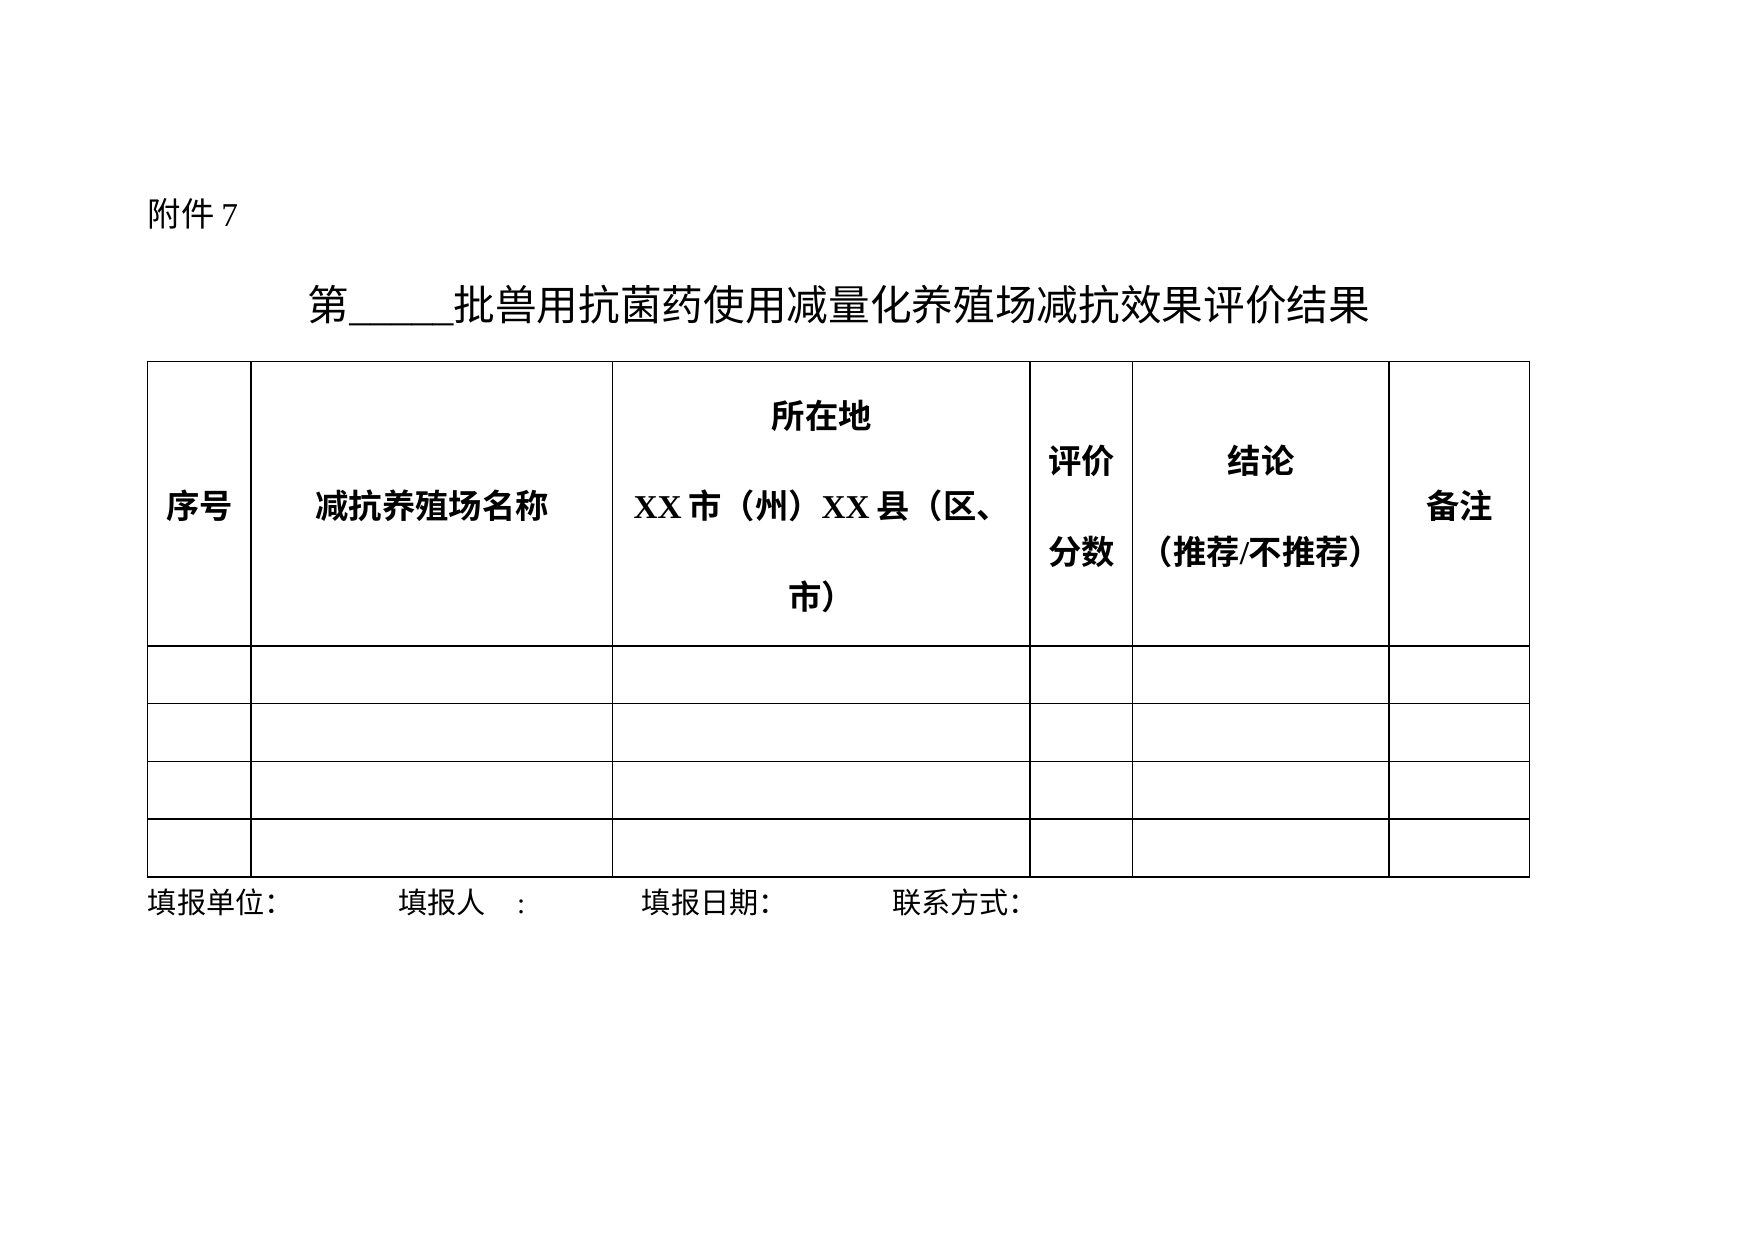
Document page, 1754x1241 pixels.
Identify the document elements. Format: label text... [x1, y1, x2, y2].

text 第_____批兽用抗菌药使用减量化养殖场减抗效果评价结果 [148, 257, 1529, 348]
table_header 评价 分数 [1031, 362, 1132, 645]
table_cell [252, 704, 612, 761]
table_cell [1133, 820, 1388, 876]
table_header 所在地 XX市（州）XX县（区、市） [613, 362, 1029, 645]
table_cell [1390, 820, 1529, 876]
table_cell [1133, 647, 1388, 703]
table_cell [148, 820, 250, 876]
table_cell [613, 762, 1029, 818]
table_cell [1031, 820, 1132, 876]
text 附件7 [148, 167, 1529, 257]
table_cell [252, 647, 612, 703]
table_header 序号 [148, 362, 250, 645]
table_cell [1031, 762, 1132, 818]
table_cell [613, 820, 1029, 876]
table_cell [1133, 704, 1388, 761]
table_cell [1390, 647, 1529, 703]
table_cell [613, 647, 1029, 703]
table_header 结论 （推荐/不推荐） [1133, 362, 1388, 645]
table_cell [252, 820, 612, 876]
table_cell [1133, 762, 1388, 818]
table_cell [1031, 647, 1132, 703]
text 填报单位： 填报人 : 填报日期： 联系方式： [148, 878, 1529, 923]
table_cell [1390, 762, 1529, 818]
table_cell [252, 762, 612, 818]
table_cell [613, 704, 1029, 761]
table_cell [148, 762, 250, 818]
table_header 备注 [1390, 362, 1529, 645]
table_cell [148, 704, 250, 761]
table_header 减抗养殖场名称 [252, 362, 612, 645]
table_cell [1390, 704, 1529, 761]
table_cell [148, 647, 250, 703]
table_cell [1031, 704, 1132, 761]
